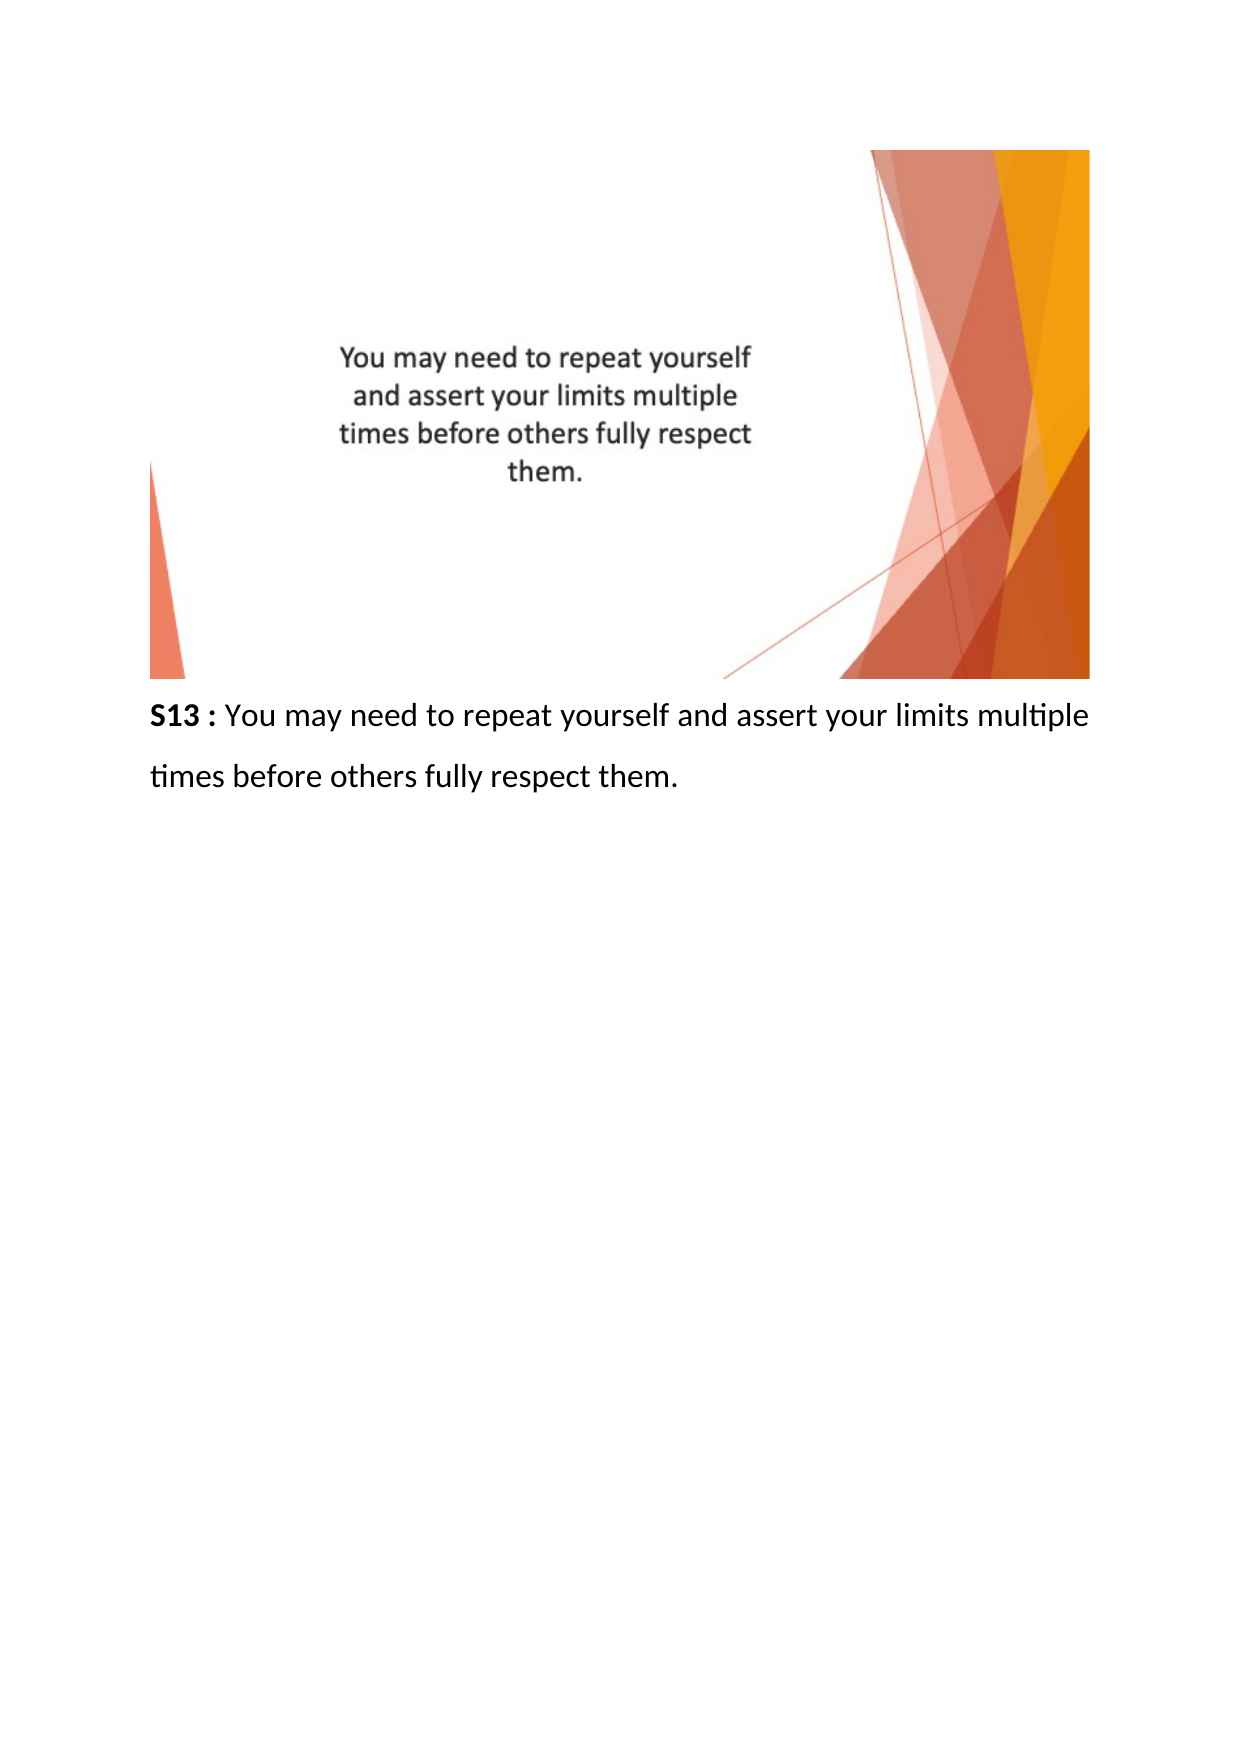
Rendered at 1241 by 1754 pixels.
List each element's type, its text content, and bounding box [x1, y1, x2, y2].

text S13 : You may need to repeat yourself and assert your limits multiple times before others fully respect them. [150, 694, 1090, 796]
picture [150, 150, 1090, 679]
